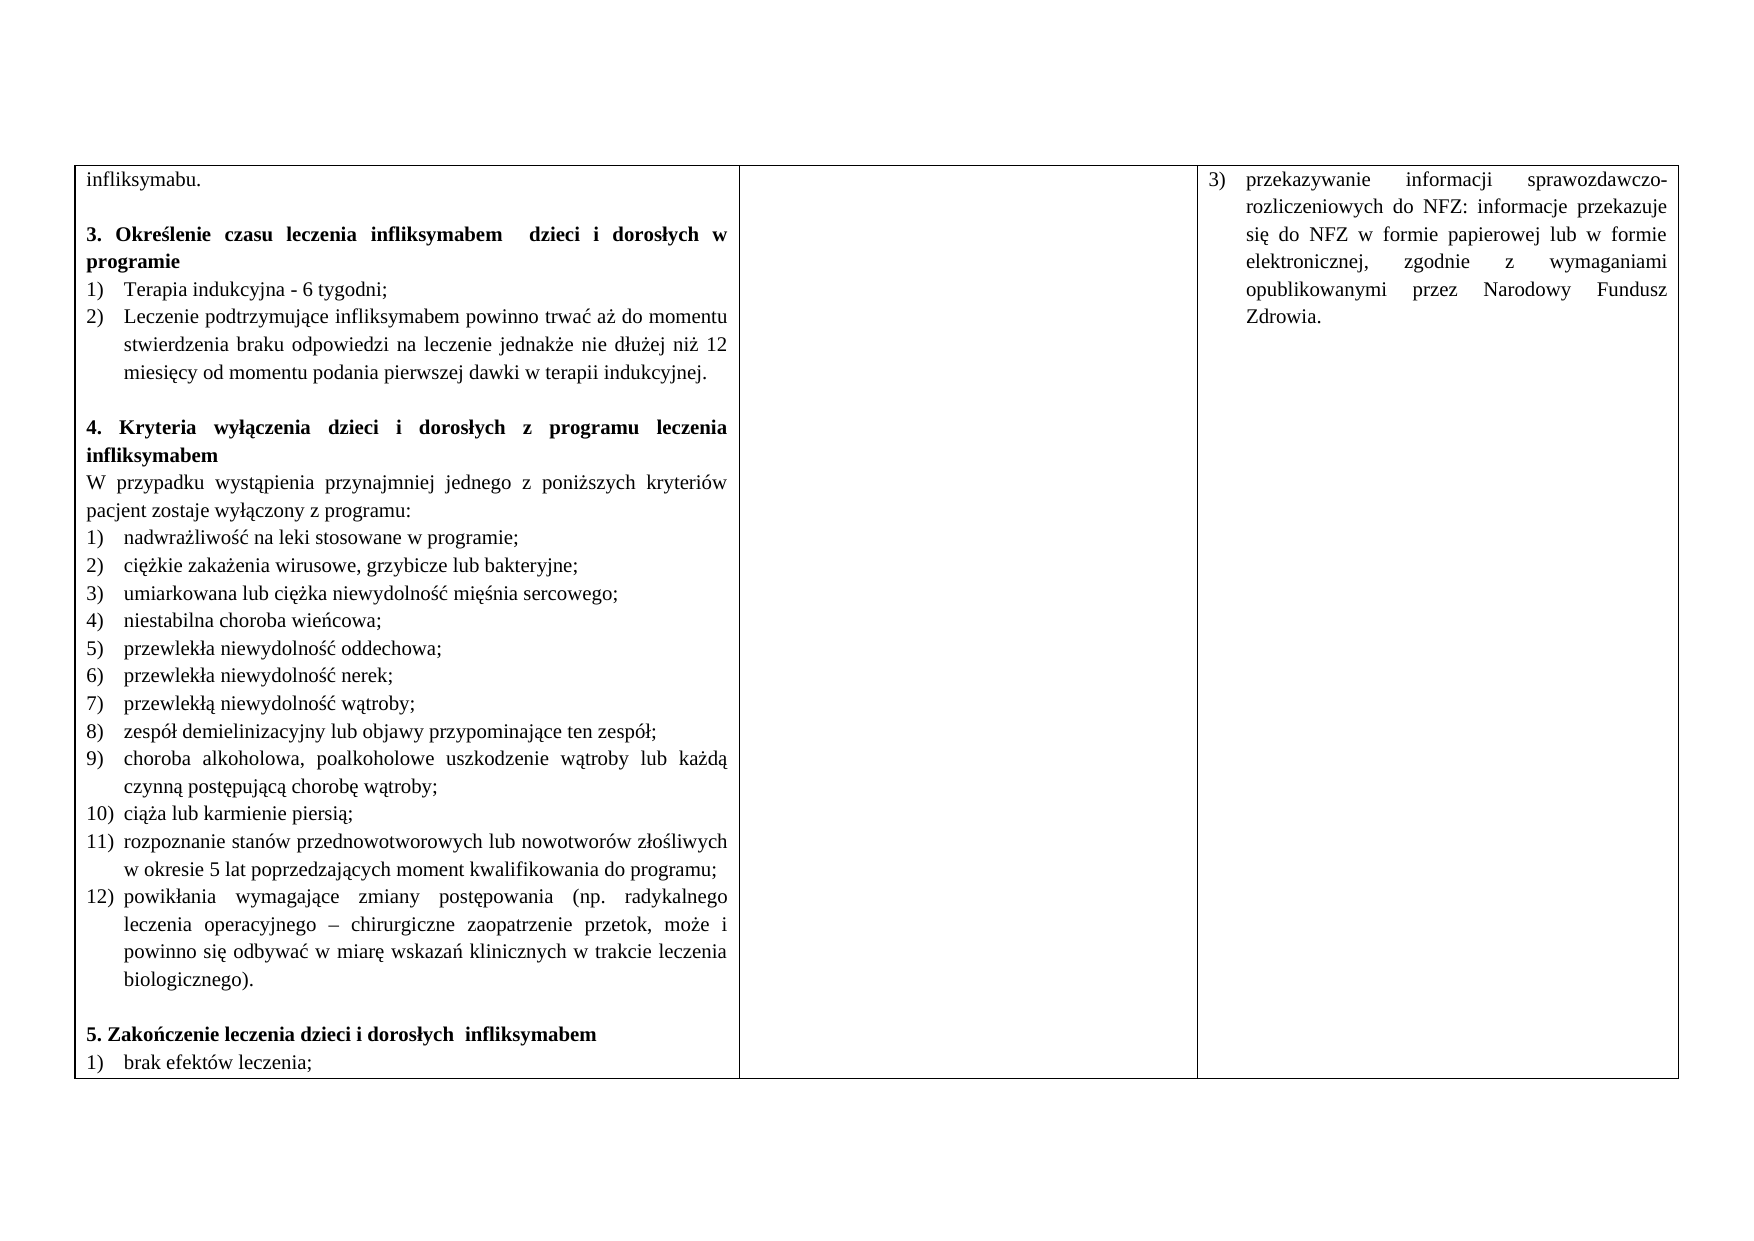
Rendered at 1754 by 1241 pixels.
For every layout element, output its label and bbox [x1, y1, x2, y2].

table_cell [740, 166, 1197, 1078]
table_cell [1198, 166, 1678, 1078]
table_cell [76, 166, 739, 1078]
